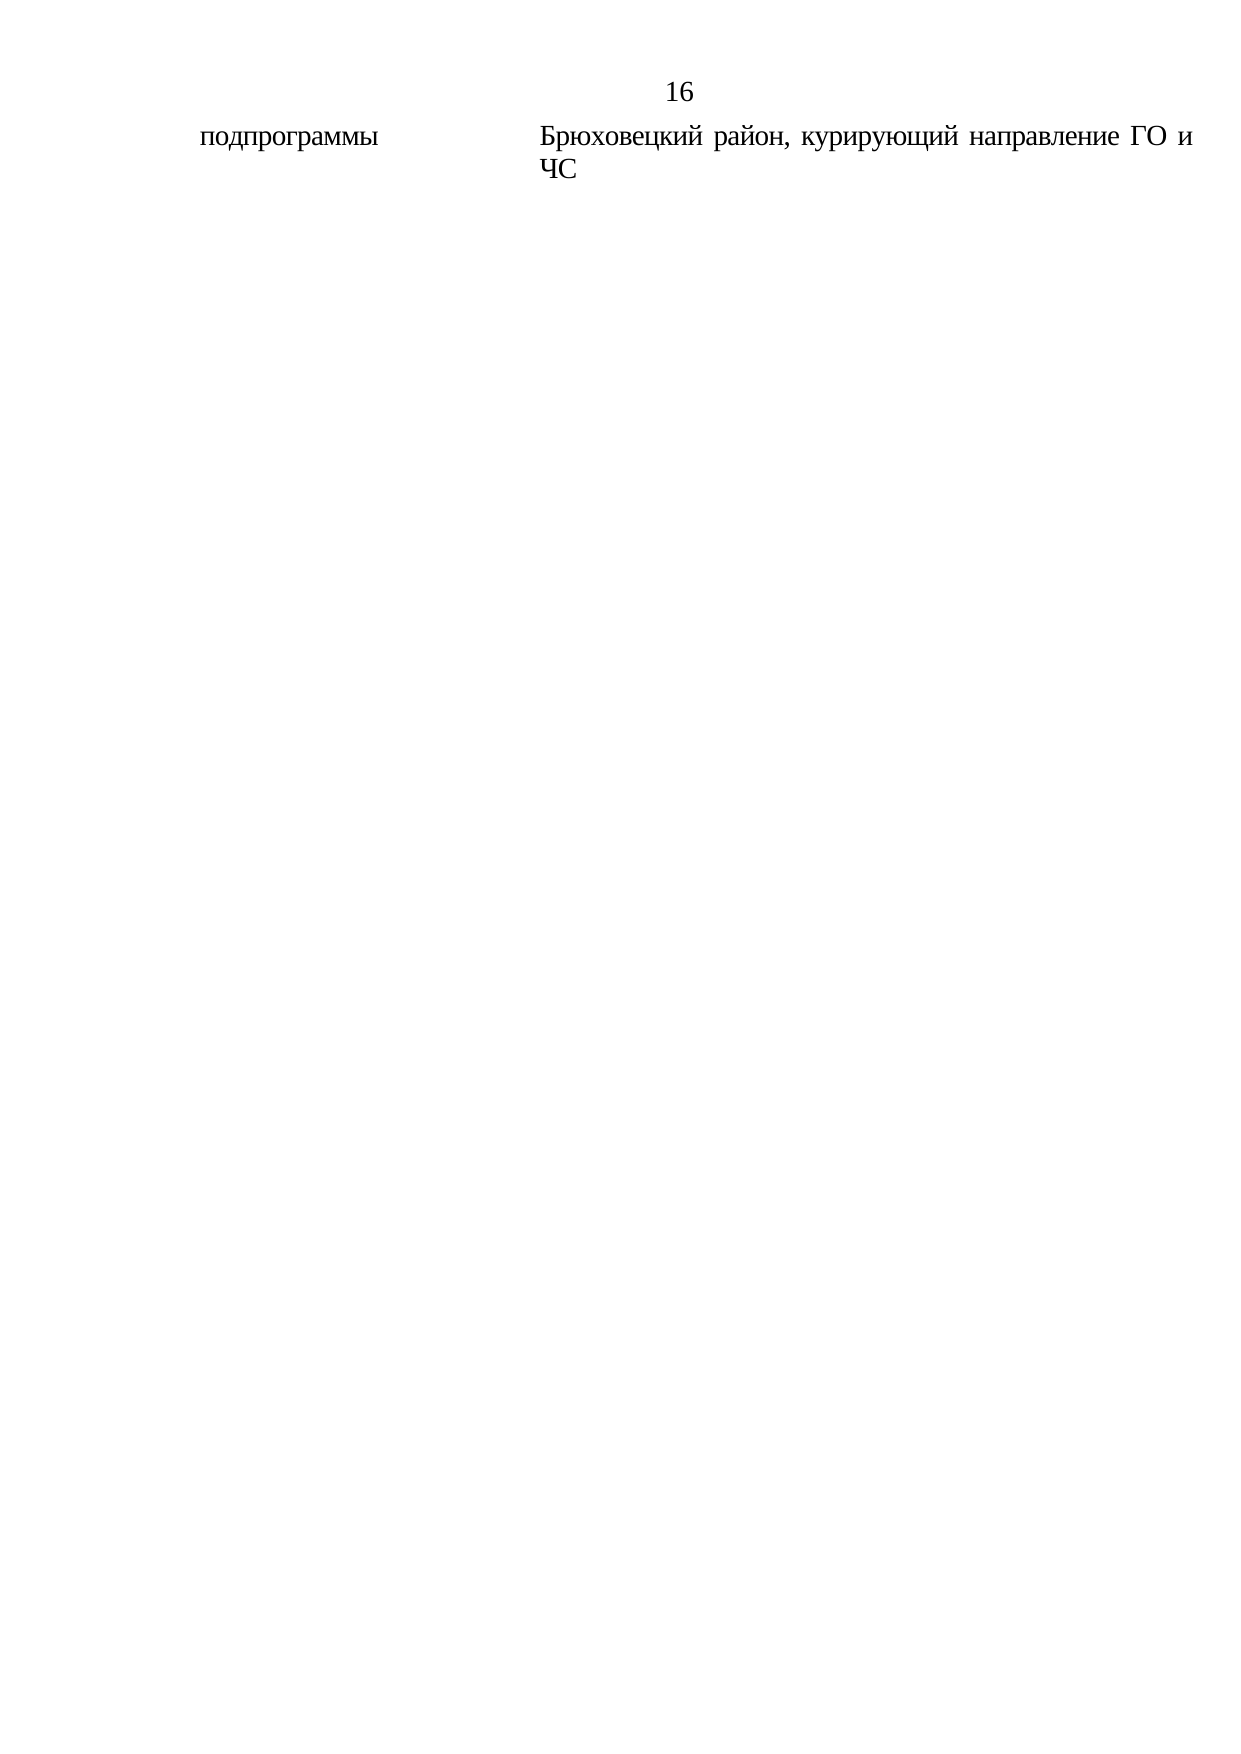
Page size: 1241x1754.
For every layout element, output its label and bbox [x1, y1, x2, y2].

table_cell [188, 118, 528, 185]
table_cell [528, 118, 1193, 185]
